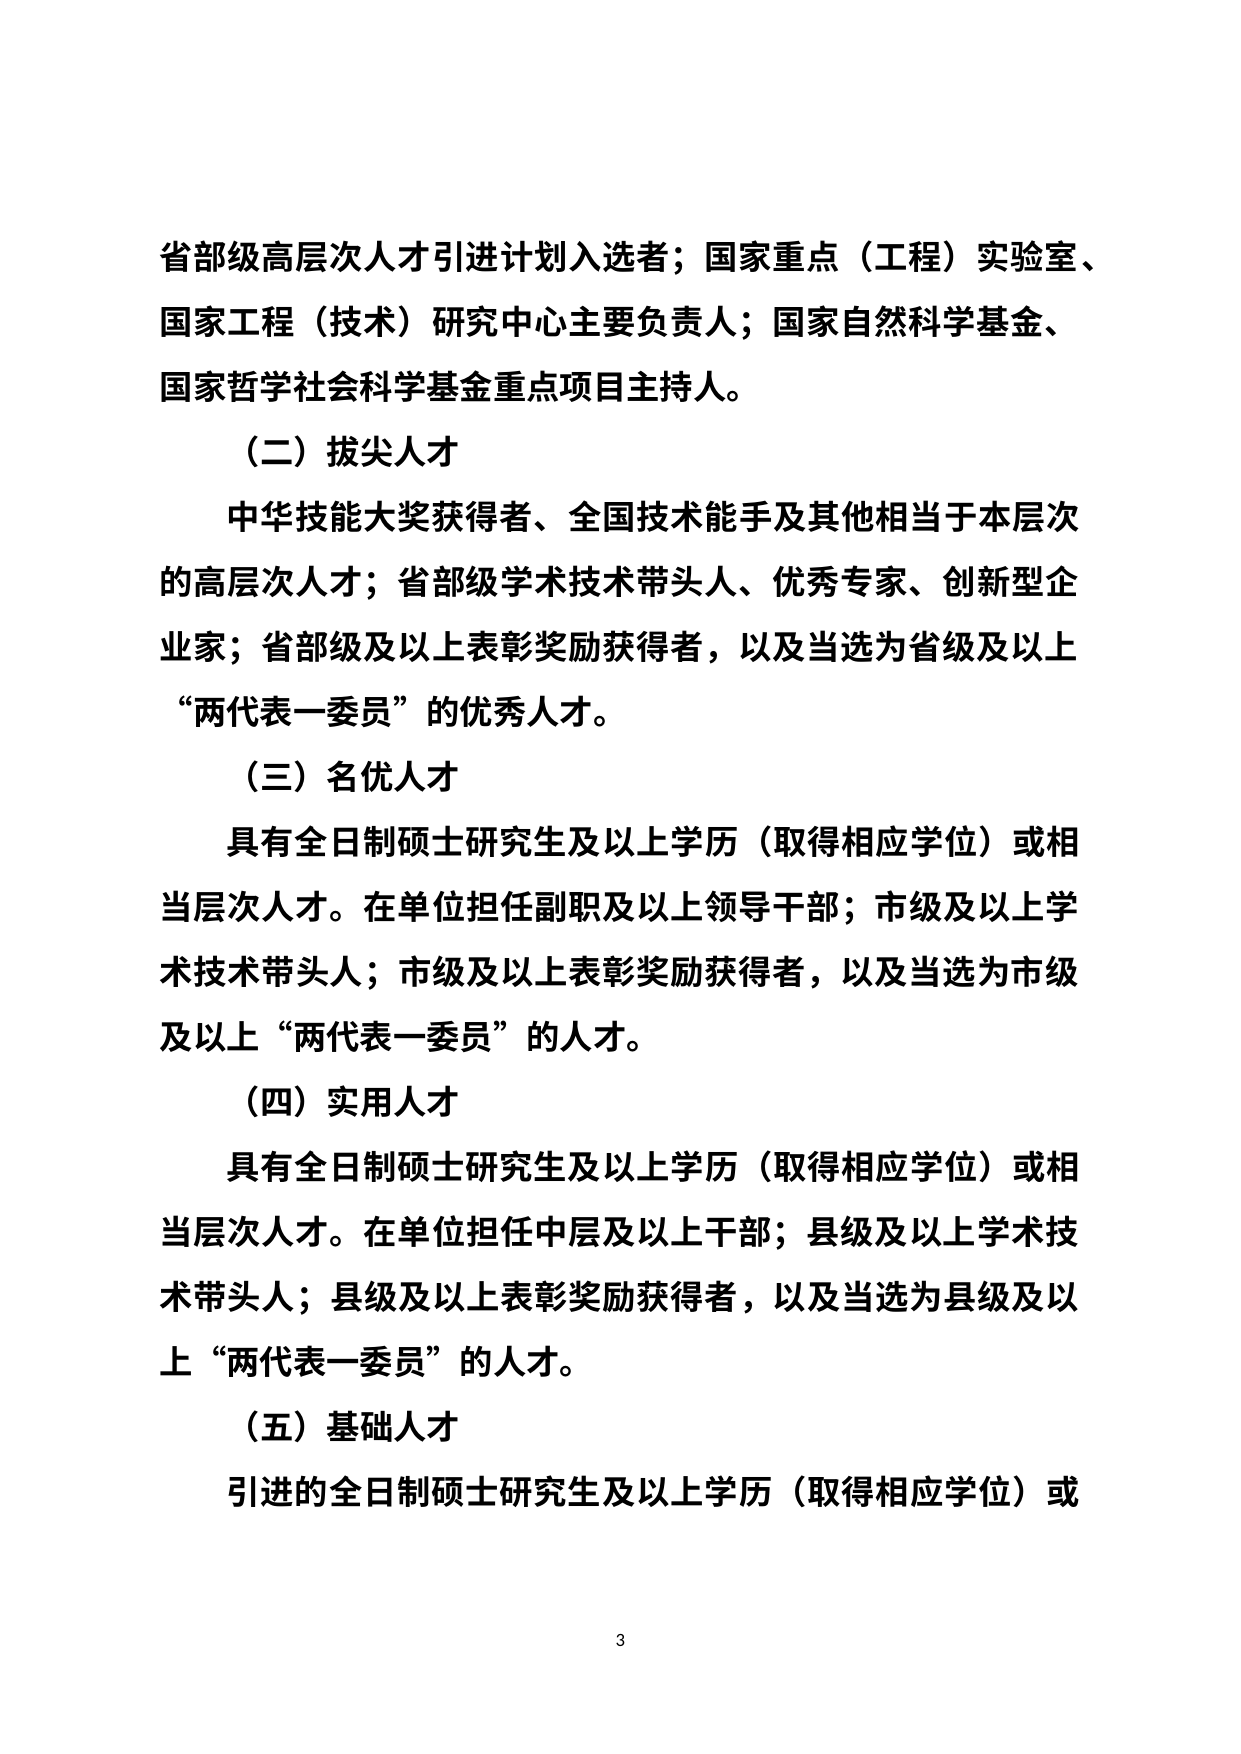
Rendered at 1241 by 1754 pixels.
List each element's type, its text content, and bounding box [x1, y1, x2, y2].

text （五）基础人才 [159, 1392, 1081, 1457]
text （二）拔尖人才 [159, 417, 1081, 482]
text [159, 1457, 1081, 1522]
text 中华技能大奖获得者、全国技术能手及其他相当于本层次的高层次人才；省部级学术技术带头人、优秀专家、创新型企业家；省部级及以上表彰奖励获得者，以及当选为省级及以上“两代表一委员”的优秀人才。 [159, 482, 1081, 742]
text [159, 222, 1081, 417]
text 具有全日制硕士研究生及以上学历（取得相应学位）或相当层次人才。在单位担任副职及以上领导干部；市级及以上学术技术带头人；市级及以上表彰奖励获得者，以及当选为市级及以上“两代表一委员”的人才。 [159, 807, 1081, 1067]
text （四）实用人才 [159, 1067, 1081, 1132]
text （三）名优人才 [159, 742, 1081, 807]
text 具有全日制硕士研究生及以上学历（取得相应学位）或相当层次人才。在单位担任中层及以上干部；县级及以上学术技术带头人；县级及以上表彰奖励获得者，以及当选为县级及以上“两代表一委员”的人才。 [159, 1132, 1081, 1392]
